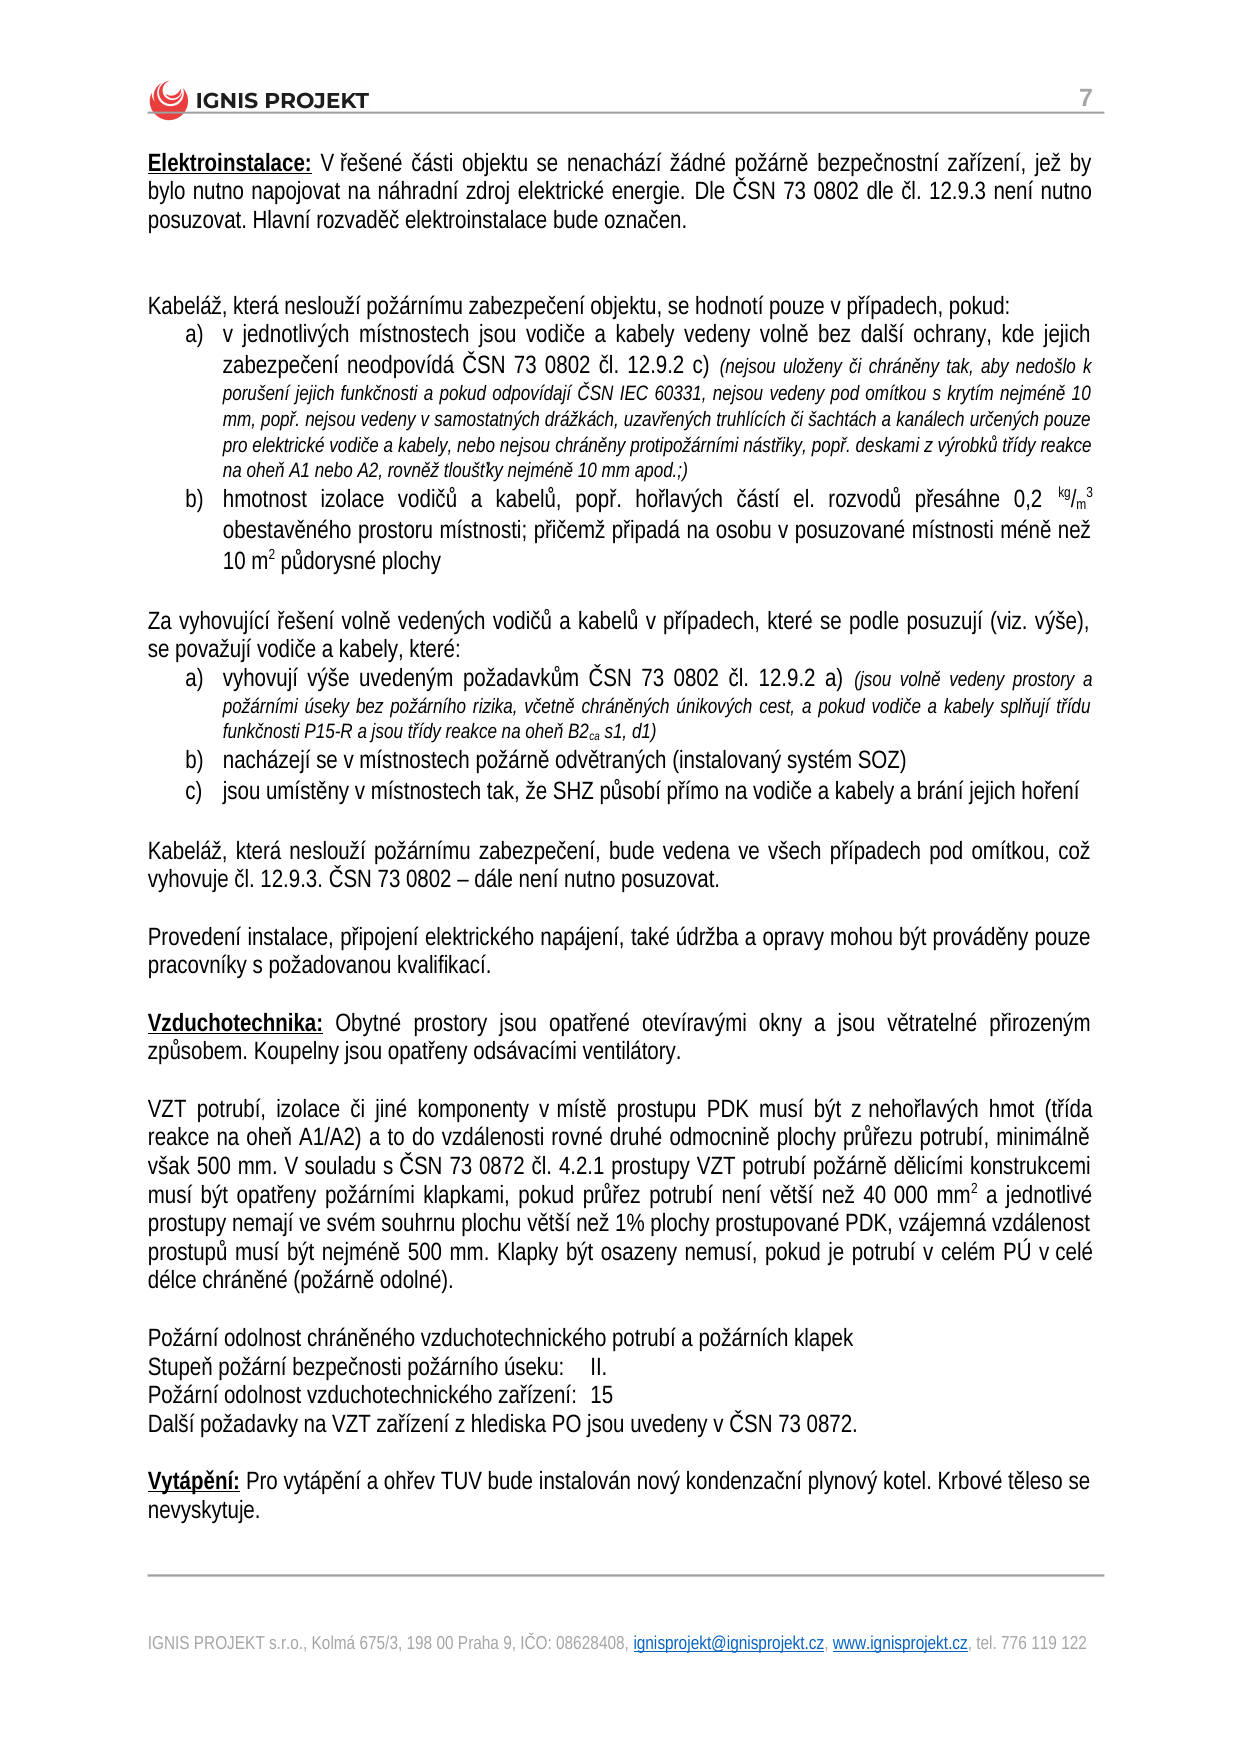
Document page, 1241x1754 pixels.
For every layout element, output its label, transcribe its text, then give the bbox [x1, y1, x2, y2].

text Požární odolnost chráněného vzduchotechnického potrubí a požárních klapek [148, 1323, 1093, 1351]
text Další požadavky na VZT zařízení z hlediska PO jsou uvedeny v ČSN 73 0872. [148, 1409, 1093, 1437]
text Provedení instalace, připojení elektrického napájení, také údržba a opravy mohou být prováděny pouze pracovníky s požadovanou kvalifikací. [148, 922, 1093, 979]
list vyhovují výše uvedeným požadavkům ČSN 73 0802 čl. 12.9.2 a) (jsou volně vedeny prostory a požárními úseky bez požárního rizika, včetně chráněných únikových cest, a pokud vodiče a kabely splňují třídu funkčnosti P15-R a jsou třídy reakce na oheň B2ca s1, d1) [185, 663, 1093, 743]
text Elektroinstalace: V řešené části objektu se nenachází žádné požárně bezpečnostní zařízení, jež by bylo nutno napojovat na náhradní zdroj elektrické energie. Dle ČSN 73 0802 dle čl. 12.9.3 není nutno posuzovat. Hlavní rozvaděč elektroinstalace bude označen. [148, 148, 1093, 233]
text Za vyhovující řešení volně vedených vodičů a kabelů v případech, které se podle posuzují (viz. výše), se považují vodiče a kabely, které: [148, 606, 1093, 663]
list hmotnost izolace vodičů a kabelů, popř. hořlavých částí el. rozvodů přesáhne 0,2 kg/m3 obestavěného prostoru místnosti; přičemž připadá na osobu v posuzované místnosti méně než 10 m2 půdorysné plochy [185, 484, 1093, 575]
list v jednotlivých místnostech jsou vodiče a kabely vedeny volně bez další ochrany, kde jejich zabezpečení neodpovídá ČSN 73 0802 čl. 12.9.2 c) (nejsou uloženy či chráněny tak, aby nedošlo k porušení jejich funkčnosti a pokud odpovídají ČSN IEC 60331, nejsou vedeny pod omítkou s krytím nejméně 10 mm, popř. nejsou vedeny v samostatných drážkách, uzavřených truhlících či šachtách a kanálech určených pouze pro elektrické vodiče a kabely, nebo nejsou chráněny protipožárními nástřiky, popř. deskami z výrobků třídy reakce na oheň A1 nebo A2, rovněž tloušťky nejméně 10 mm apod.;) [185, 319, 1093, 482]
list jsou umístěny v místnostech tak, že SHZ působí přímo na vodiče a kabely a brání jejich hoření [185, 776, 1093, 805]
text Požární odolnost vzduchotechnického zařízení: 15 [148, 1380, 1093, 1409]
text Vzduchotechnika: Obytné prostory jsou opatřené otevíravými okny a jsou větratelné přirozeným způsobem. Koupelny jsou opatřeny odsávacími ventilátory. [148, 1008, 1093, 1065]
text Kabeláž, která neslouží požárnímu zabezpečení objektu, se hodnotí pouze v případech, pokud: [148, 291, 1093, 319]
text Vytápění: Pro vytápění a ohřev TUV bude instalován nový kondenzační plynový kotel. Krbové těleso se nevyskytuje. [148, 1466, 1093, 1523]
text Kabeláž, která neslouží požárnímu zabezpečení, bude vedena ve všech případech pod omítkou, což vyhovuje čl. 12.9.3. ČSN 73 0802 – dále není nutno posuzovat. [148, 836, 1093, 893]
list nacházejí se v místnostech požárně odvětraných (instalovaný systém SOZ) [185, 745, 1093, 774]
picture [146, 79, 372, 122]
text VZT potrubí, izolace či jiné komponenty v místě prostupu PDK musí být z nehořlavých hmot (třída reakce na oheň A1/A2) a to do vzdálenosti rovné druhé odmocnině plochy průřezu potrubí, minimálně však 500 mm. V souladu s ČSN 73 0872 čl. 4.2.1 prostupy VZT potrubí požárně dělicími konstrukcemi musí být opatřeny požárními klapkami, pokud průřez potrubí není větší než 40 000 mm2 a jednotlivé prostupy nemají ve svém souhrnu plochu větší než 1% plochy prostupované PDK, vzájemná vzdálenost prostupů musí být nejméně 500 mm. Klapky být osazeny nemusí, pokud je potrubí v celém PÚ v celé délce chráněné (požárně odolné). [148, 1094, 1093, 1294]
text Stupeň požární bezpečnosti požárního úseku: II. [148, 1351, 1093, 1380]
